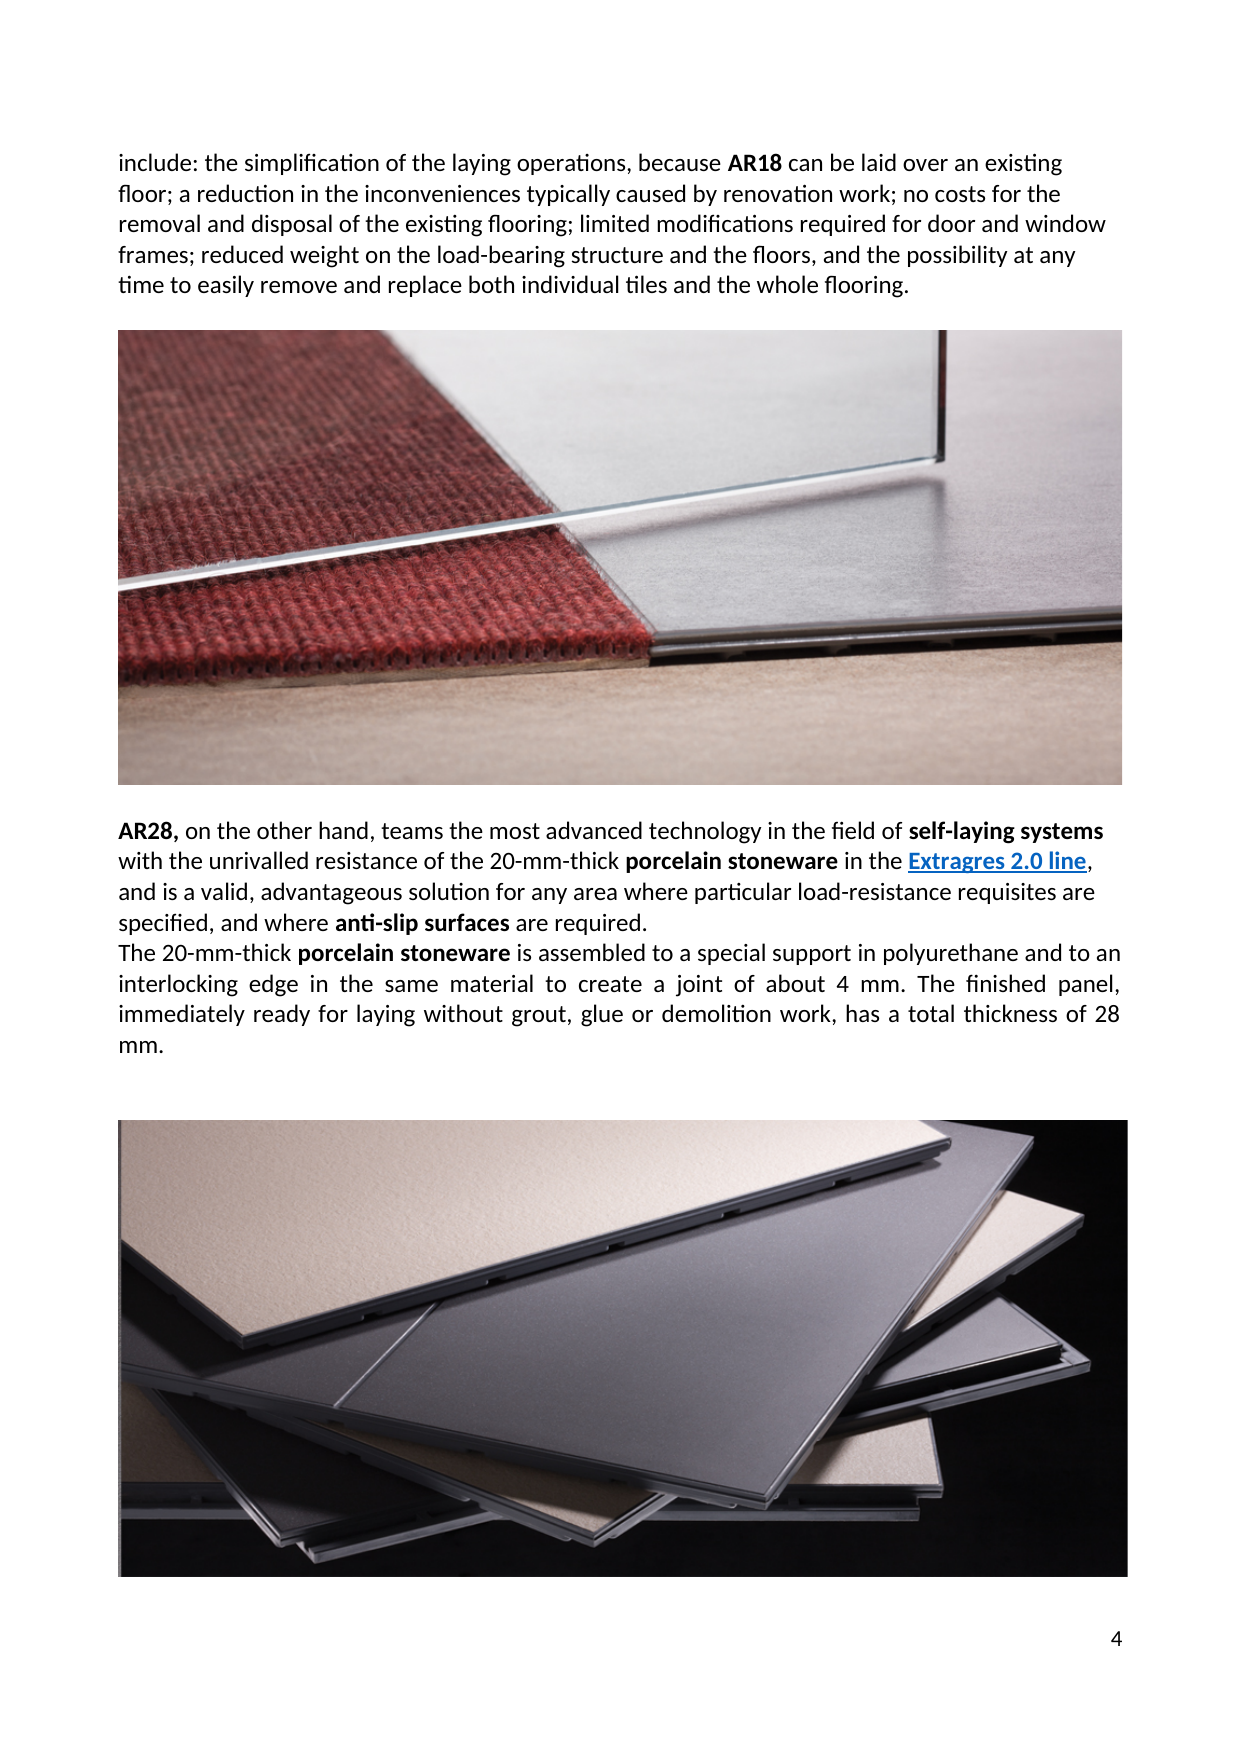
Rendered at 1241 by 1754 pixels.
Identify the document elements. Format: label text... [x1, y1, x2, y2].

text AR28, on the other hand, teams the most advanced technology in the field of self-laying systems with the unrivalled resistance of the 20-mm-thick porcelain stoneware in the Extragres 2.0 line, and is a valid, advantageous solution for any area where particular load-resistance requisites are specified, and where anti-slip surfaces are required. [118, 815, 1122, 937]
picture [118, 330, 1123, 785]
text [118, 148, 1122, 300]
text The 20-mm-thick porcelain stoneware is assembled to a special support in polyurethane and to an interlocking edge in the same material to create a joint of about 4 mm. The finished panel, immediately ready for laying without grout, glue or demolition work, has a total thickness of 28 mm. [118, 937, 1122, 1059]
picture [118, 1120, 1128, 1577]
